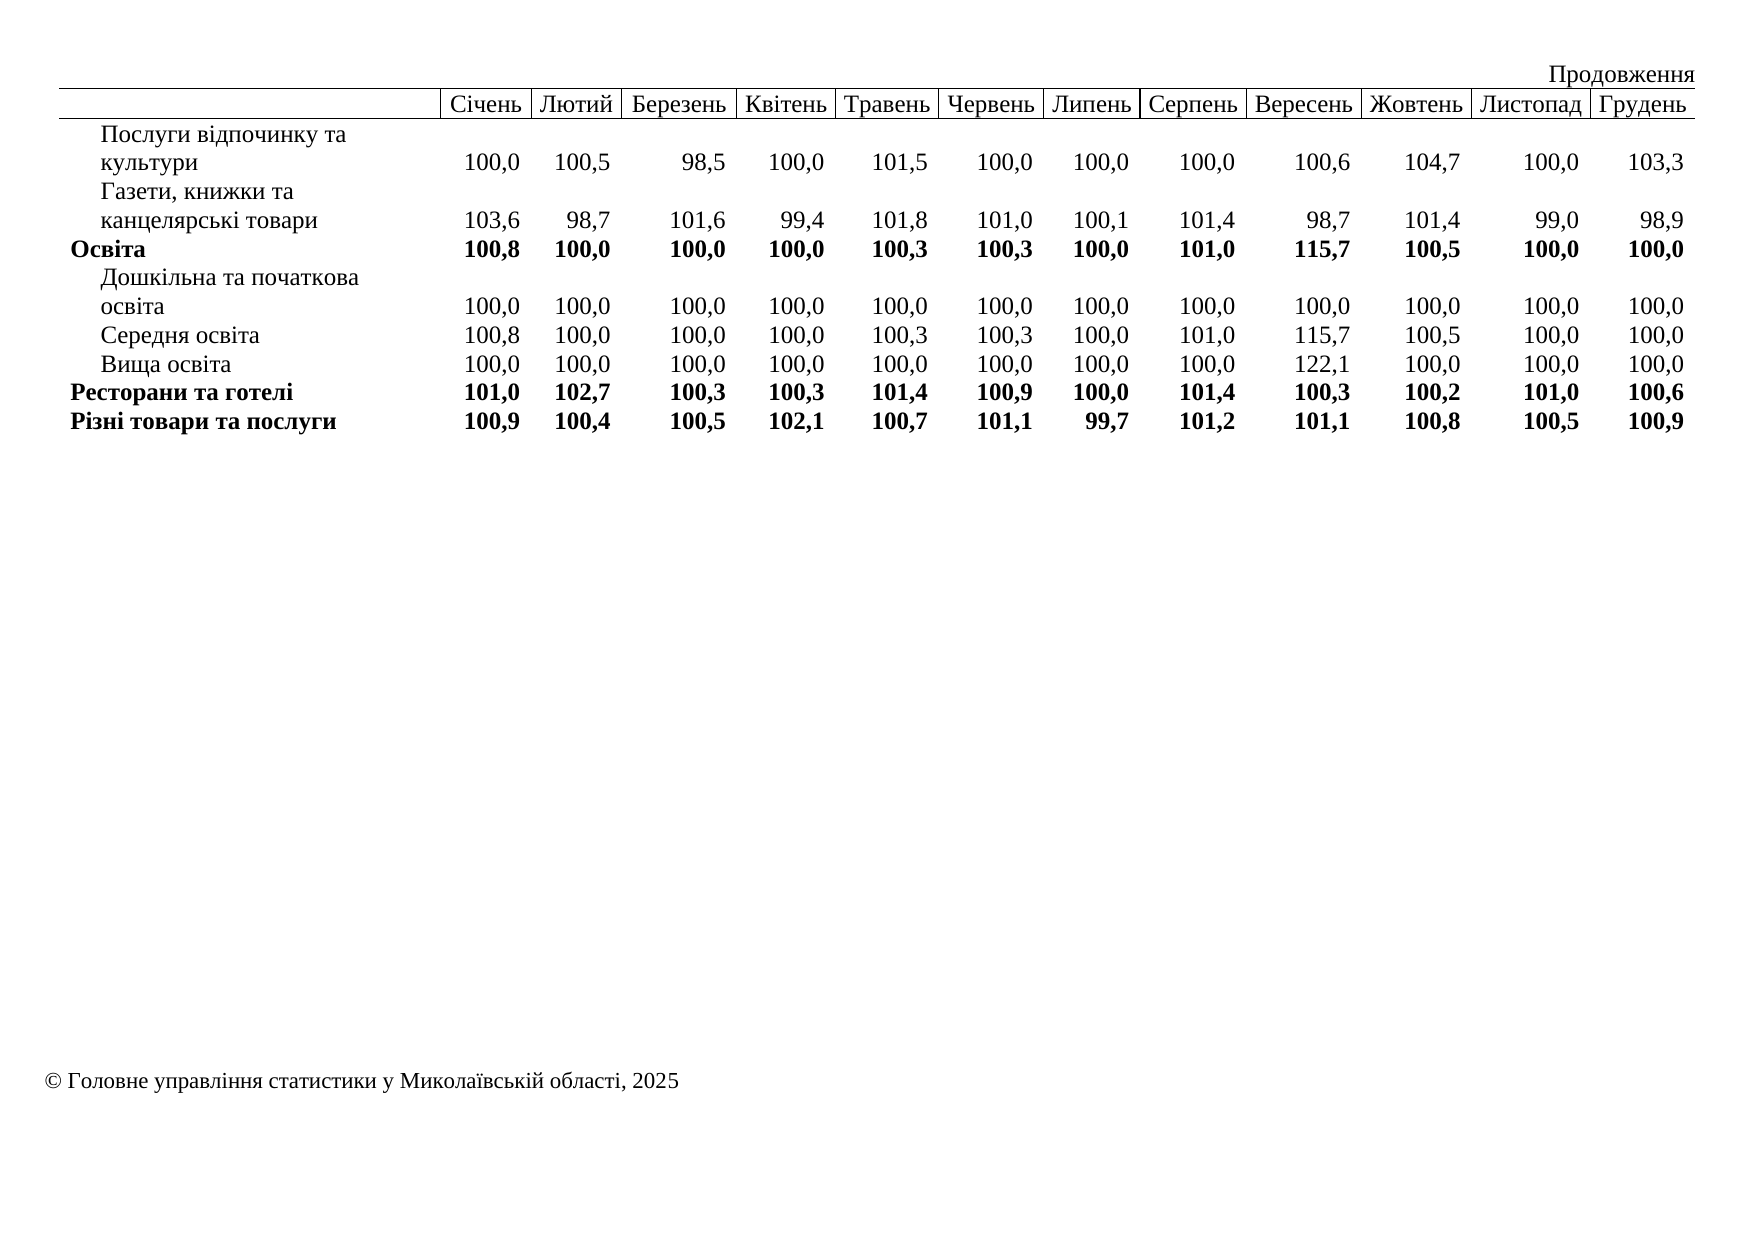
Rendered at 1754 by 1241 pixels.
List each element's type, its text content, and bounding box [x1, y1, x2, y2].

table_cell 101,1 [939, 406, 1044, 435]
table_cell 104,7 [1361, 119, 1471, 176]
table_cell 100,3 [1246, 378, 1361, 406]
table_cell 100,1 [1044, 176, 1140, 234]
table_cell 100,0 [621, 320, 737, 349]
table_header Травень [836, 89, 938, 118]
table_cell 100,0 [737, 349, 835, 377]
table_cell 100,0 [1044, 378, 1140, 406]
table_cell 100,3 [835, 234, 939, 262]
table_cell 100,0 [621, 234, 737, 262]
table_cell 100,0 [440, 263, 531, 320]
table_header Березень [622, 89, 736, 118]
table_cell 100,5 [1361, 234, 1471, 262]
table_cell 100,0 [1590, 234, 1695, 262]
table_cell 100,8 [440, 234, 531, 262]
table_cell 100,0 [531, 349, 621, 377]
table_cell 100,0 [939, 119, 1044, 176]
table_cell 99,4 [737, 176, 835, 234]
table_cell 100,7 [835, 406, 939, 435]
text © Головне управління статистики у Миколаївській області, 2025 [44, 1067, 1695, 1094]
table_cell 100,8 [440, 320, 531, 349]
table_cell 100,0 [737, 263, 835, 320]
table_header Серпень [1141, 89, 1246, 118]
table_cell 101,4 [1140, 176, 1246, 234]
table_cell 101,2 [1140, 406, 1246, 435]
table_cell 100,0 [1044, 320, 1140, 349]
table_cell 100,4 [531, 406, 621, 435]
table_cell 101,0 [1140, 234, 1246, 262]
table_header Січень [441, 89, 531, 118]
table_cell 100,0 [737, 320, 835, 349]
table_cell 103,6 [440, 176, 531, 234]
table_header Червень [939, 89, 1043, 118]
table_cell 100,0 [1140, 349, 1246, 377]
table_cell 100,0 [1246, 263, 1361, 320]
table_cell 100,9 [939, 378, 1044, 406]
table_cell 101,8 [835, 176, 939, 234]
table_cell 102,1 [737, 406, 835, 435]
table_cell 100,0 [1471, 263, 1590, 320]
table_cell 100,5 [621, 406, 737, 435]
table_cell 101,0 [939, 176, 1044, 234]
table_header Грудень [1591, 89, 1695, 118]
table_cell Ресторани та готелі [59, 378, 440, 406]
table_cell 100,3 [621, 378, 737, 406]
table_cell 101,4 [1361, 176, 1471, 234]
table_cell 100,3 [835, 320, 939, 349]
table_cell 100,5 [531, 119, 621, 176]
table_cell 100,0 [737, 119, 835, 176]
table_cell 100,9 [1590, 406, 1695, 435]
table_cell 98,7 [531, 176, 621, 234]
table_cell Вища освіта [59, 349, 440, 377]
table_cell 100,0 [440, 349, 531, 377]
table_cell 100,0 [939, 349, 1044, 377]
table_cell 100,0 [1044, 263, 1140, 320]
table_cell 98,5 [621, 119, 737, 176]
table_cell 101,4 [835, 378, 939, 406]
table_cell 100,0 [1471, 234, 1590, 262]
table_cell 100,0 [835, 263, 939, 320]
table_cell 100,0 [1044, 349, 1140, 377]
table_cell 100,0 [621, 349, 737, 377]
table_cell 100,5 [1471, 406, 1590, 435]
table_cell 100,0 [1361, 349, 1471, 377]
table_cell 100,0 [531, 320, 621, 349]
table_cell 100,9 [440, 406, 531, 435]
table_cell 100,0 [531, 234, 621, 262]
table_cell 100,0 [1471, 349, 1590, 377]
table_cell 100,0 [1471, 320, 1590, 349]
table_cell 101,1 [1246, 406, 1361, 435]
table_header Листопад [1472, 89, 1590, 118]
table_cell 98,9 [1590, 176, 1695, 234]
table_cell 122,1 [1246, 349, 1361, 377]
table_cell Послуги відпочинку та культури [59, 119, 440, 176]
table_cell 100,0 [1590, 349, 1695, 377]
table_cell 100,5 [1361, 320, 1471, 349]
table_cell 101,6 [621, 176, 737, 234]
table_cell Дошкільна та початкова освіта [59, 263, 440, 320]
table_cell 98,7 [1246, 176, 1361, 234]
table_header Липень [1044, 89, 1139, 118]
table_cell 100,3 [939, 234, 1044, 262]
table_cell 100,0 [1471, 119, 1590, 176]
table_cell 100,0 [939, 263, 1044, 320]
table_cell Освіта [59, 234, 440, 262]
table_header Вересень [1247, 89, 1361, 118]
table_cell 115,7 [1246, 320, 1361, 349]
table_cell 100,6 [1590, 378, 1695, 406]
table_cell 100,3 [939, 320, 1044, 349]
table_cell Різні товари та послуги [59, 406, 440, 435]
table_cell 100,0 [1590, 263, 1695, 320]
table_cell 100,0 [737, 234, 835, 262]
table_cell 100,2 [1361, 378, 1471, 406]
table_cell Середня освіта [59, 320, 440, 349]
table_cell 100,3 [737, 378, 835, 406]
table_cell 100,0 [835, 349, 939, 377]
table_cell 101,0 [1140, 320, 1246, 349]
table_cell 100,0 [1044, 234, 1140, 262]
table_cell 103,3 [1590, 119, 1695, 176]
table_cell 102,7 [531, 378, 621, 406]
table_cell 100,8 [1361, 406, 1471, 435]
table_cell 101,0 [440, 378, 531, 406]
table_cell 100,0 [440, 119, 531, 176]
table_cell 100,0 [621, 263, 737, 320]
table_cell 100,0 [1140, 119, 1246, 176]
table_cell 101,0 [1471, 378, 1590, 406]
table_header Лютий [532, 89, 621, 118]
table_cell 100,6 [1246, 119, 1361, 176]
table_cell 100,0 [531, 263, 621, 320]
table_header [59, 89, 440, 118]
table_cell 100,0 [1361, 263, 1471, 320]
table_cell 101,5 [835, 119, 939, 176]
table_cell 115,7 [1246, 234, 1361, 262]
table_cell 100,0 [1590, 320, 1695, 349]
table_cell Газети, книжки та канцелярські товари [59, 176, 440, 234]
table_cell 100,0 [1140, 263, 1246, 320]
table_header Жовтень [1362, 89, 1471, 118]
table_cell 101,4 [1140, 378, 1246, 406]
table_cell 99,7 [1044, 406, 1140, 435]
text Продовження [59, 59, 1695, 88]
table_header Квітень [737, 89, 835, 118]
table_cell 100,0 [1044, 119, 1140, 176]
table_cell 99,0 [1471, 176, 1590, 234]
